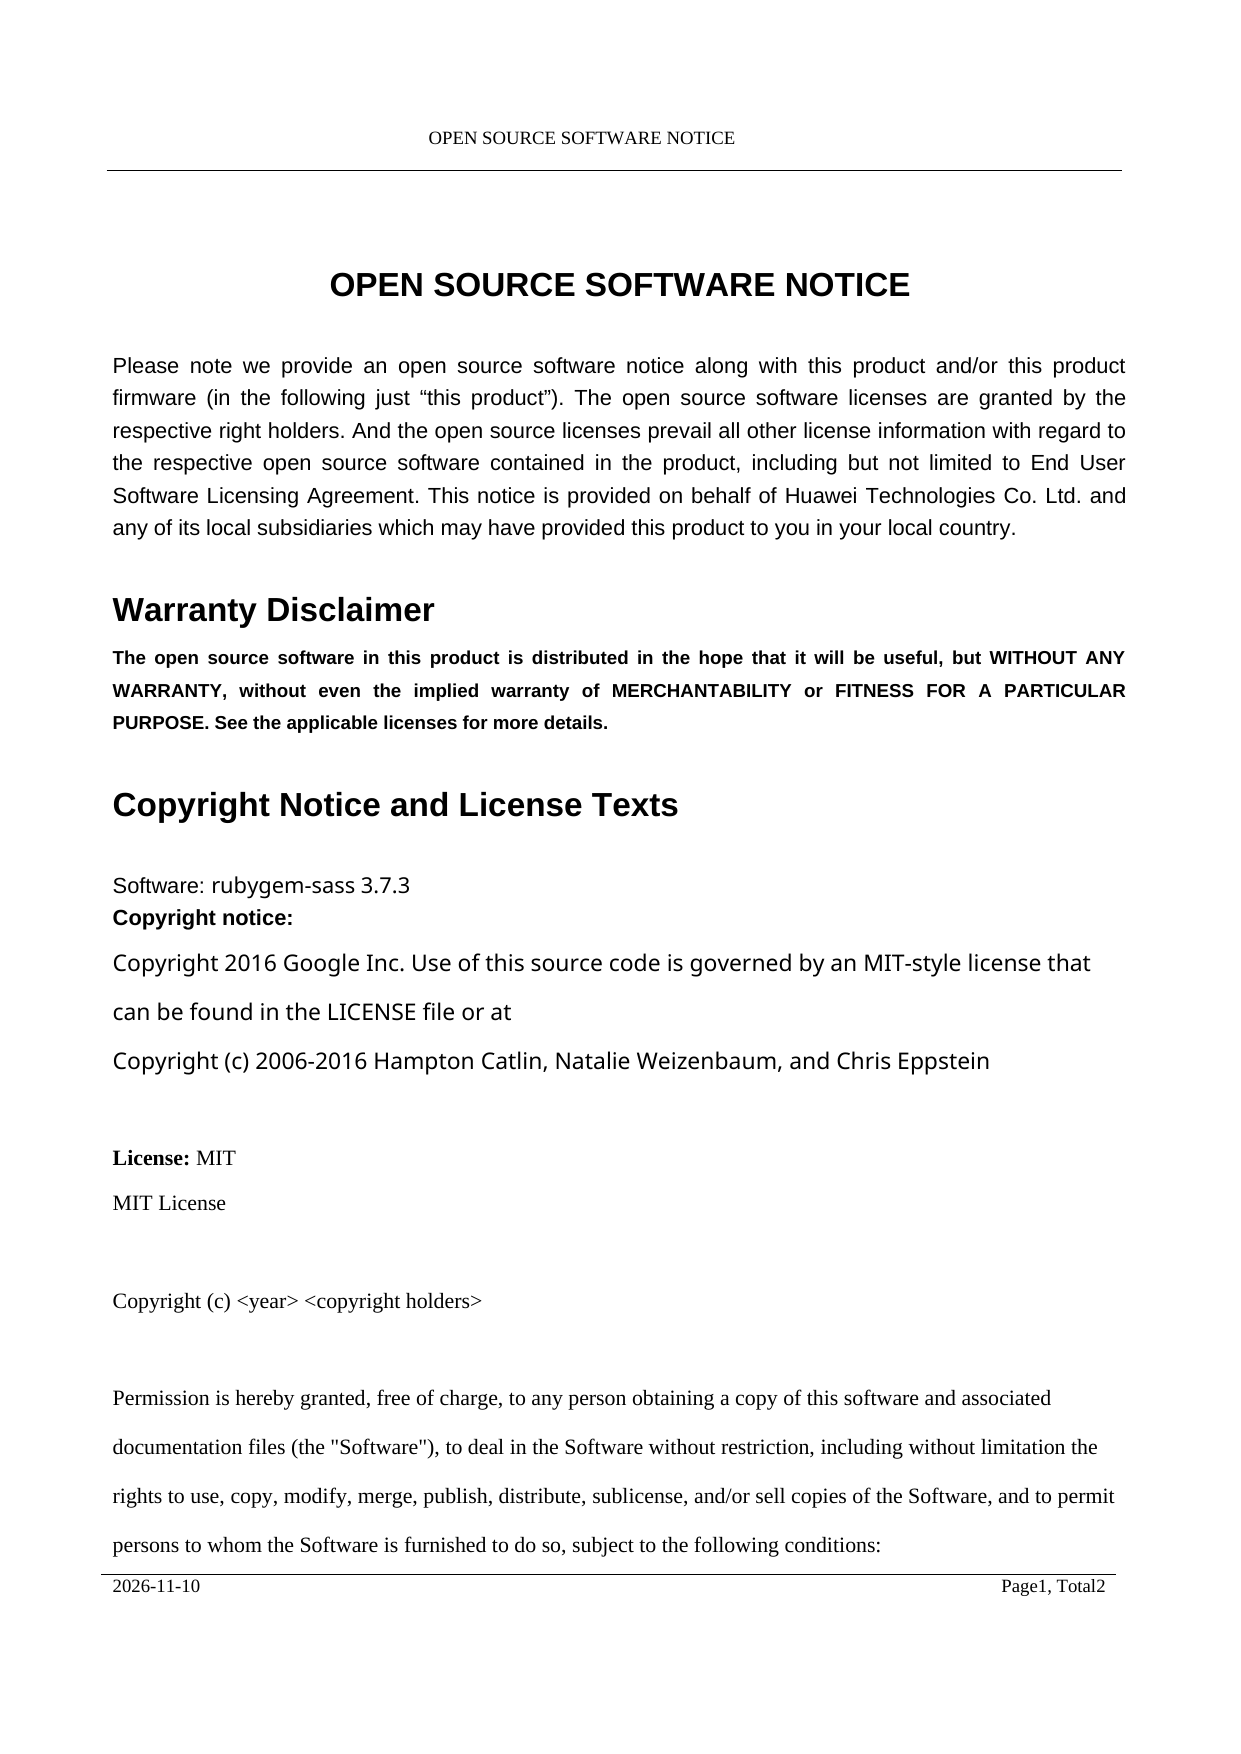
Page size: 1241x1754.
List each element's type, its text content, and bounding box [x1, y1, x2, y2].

text The open source software in this product is distributed in the hope that it will be useful, but WITHOUT ANY WARRANTY, without even the implied warranty of MERCHANTABILITY or FITNESS FOR A PARTICULAR PURPOSE. See the applicable licenses for more details. [112, 641, 1128, 739]
text Software: rubygem-sass 3.7.3 [112, 869, 1128, 901]
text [112, 1187, 1128, 1560]
text License: MIT [112, 1142, 1128, 1174]
text Copyright 2016 Google Inc. Use of this source code is governed by an MIT-style license that can be found in the LICENSE file or at Copyright (c) 2006-2016 Hampton Catlin, Natalie Weizenbaum, and Chris Eppstein [112, 947, 1128, 1125]
text Copyright notice: [112, 901, 1128, 934]
text Copyright Notice and License Texts [112, 771, 1128, 836]
text OPEN SOURCE SOFTWARE NOTICE [112, 251, 1128, 316]
text Warranty Disclaimer [112, 576, 1128, 641]
text Please note we provide an open source software notice along with this product and/or this product firmware (in the following just “this product”). The open source software licenses are granted by the respective right holders. And the open source licenses prevail all other license information with regard to the respective open source software contained in the product, including but not limited to End User Software Licensing Agreement. This notice is provided on behalf of Huawei Technologies Co. Ltd. and any of its local subsidiaries which may have provided this product to you in your local country. [112, 349, 1128, 544]
